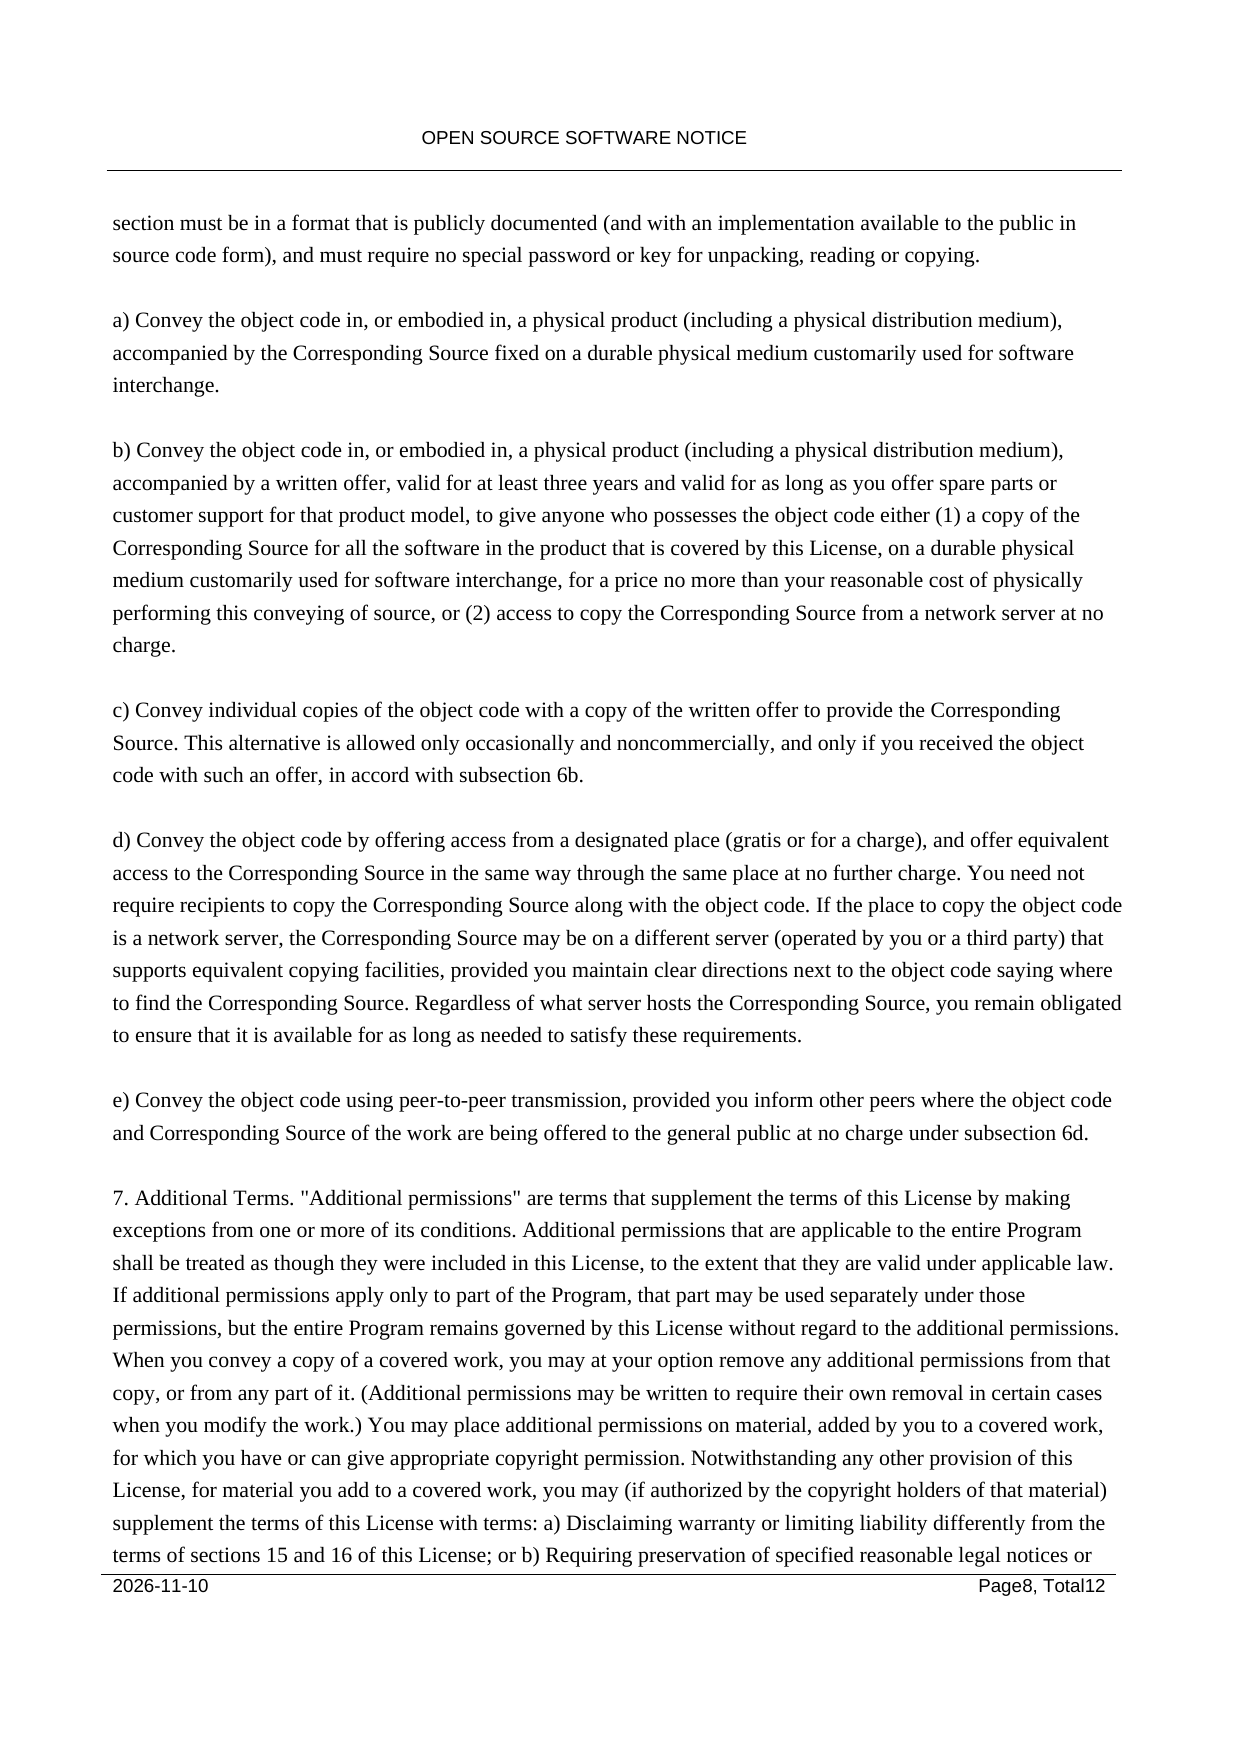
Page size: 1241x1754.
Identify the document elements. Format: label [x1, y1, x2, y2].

text [112, 206, 1128, 1571]
